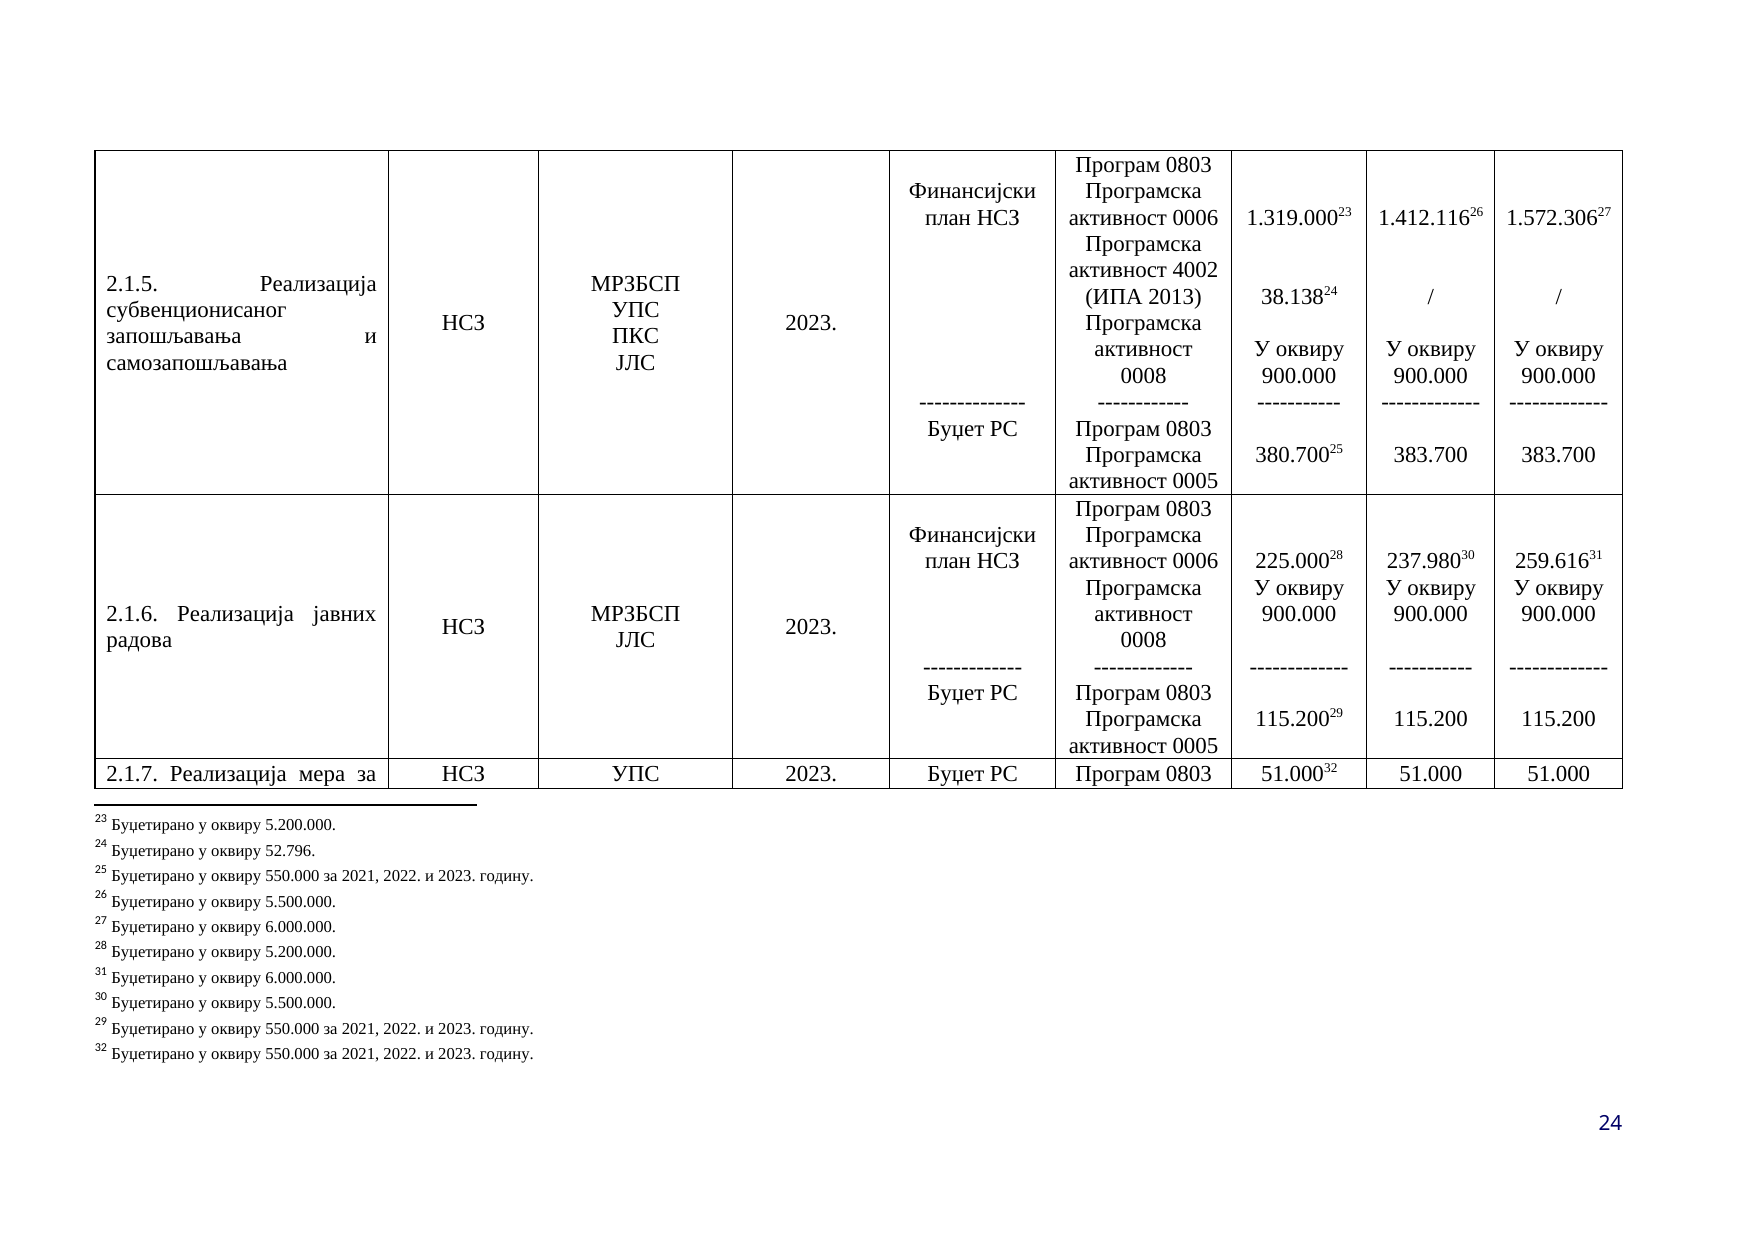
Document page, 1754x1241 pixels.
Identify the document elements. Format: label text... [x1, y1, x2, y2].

table_cell Финансијски план НСЗ -------------- Буџет РС [890, 151, 1055, 494]
table_cell 51.000 [1495, 759, 1622, 788]
table_cell 1.412.116 / У оквиру 900.000 ------------- 383.700 [1367, 151, 1494, 494]
table_cell Програм 0803 Програмска активност 0006 Програмска активност 0008 ------------- Програм 0803 Програмска активност 0005 [1056, 495, 1231, 758]
table_cell 259.616 У оквиру 900.000 ------------- 115.200 [1495, 495, 1622, 758]
table_cell Програм 0803 Програмска активност 0006 Програмска активност 4002 (ИПА 2013) Програмска активност 0008 ------------ Програм 0803 Програмска активност 0005 [1056, 151, 1231, 494]
table_cell 2.1.6. Реализација јавних радова [96, 495, 388, 758]
table_cell 2.1.7. Реализација мера за ОСИ које се запошљавају под посебним условима [96, 759, 388, 788]
table_cell НСЗ [389, 495, 538, 758]
table_cell НСЗ [389, 151, 538, 494]
table_cell УПС ПКС [539, 759, 732, 788]
table_cell Финансијски план НСЗ ------------- Буџет РС [890, 495, 1055, 758]
table_cell 51.000 [1232, 759, 1366, 788]
table_cell 2023. [733, 151, 889, 494]
table_cell 2.1.5. Реализација субвенционисаног запошљавања и самозапошљавања [96, 151, 388, 494]
table_cell МРЗБСП УПС ПКС ЈЛС [539, 151, 732, 494]
table_cell 2023. [733, 759, 889, 788]
table_cell 225.000 У оквиру 900.000 ------------- 115.200 [1232, 495, 1366, 758]
table_cell 1.319.000 38.138 У оквиру 900.000 ----------- 380.700 [1232, 151, 1366, 494]
table_cell 2023. [733, 495, 889, 758]
table_cell Програм 0803 Програмска активност 0005 [1056, 759, 1231, 788]
table_cell Буџет РС [890, 759, 1055, 788]
table_cell 237.980 У оквиру 900.000 ----------- 115.200 [1367, 495, 1494, 758]
table_cell 51.000 [1367, 759, 1494, 788]
table_cell 1.572.306 / У оквиру 900.000 ------------- 383.700 [1495, 151, 1622, 494]
table_cell МРЗБСП ЈЛС [539, 495, 732, 758]
table_cell НСЗ [389, 759, 538, 788]
